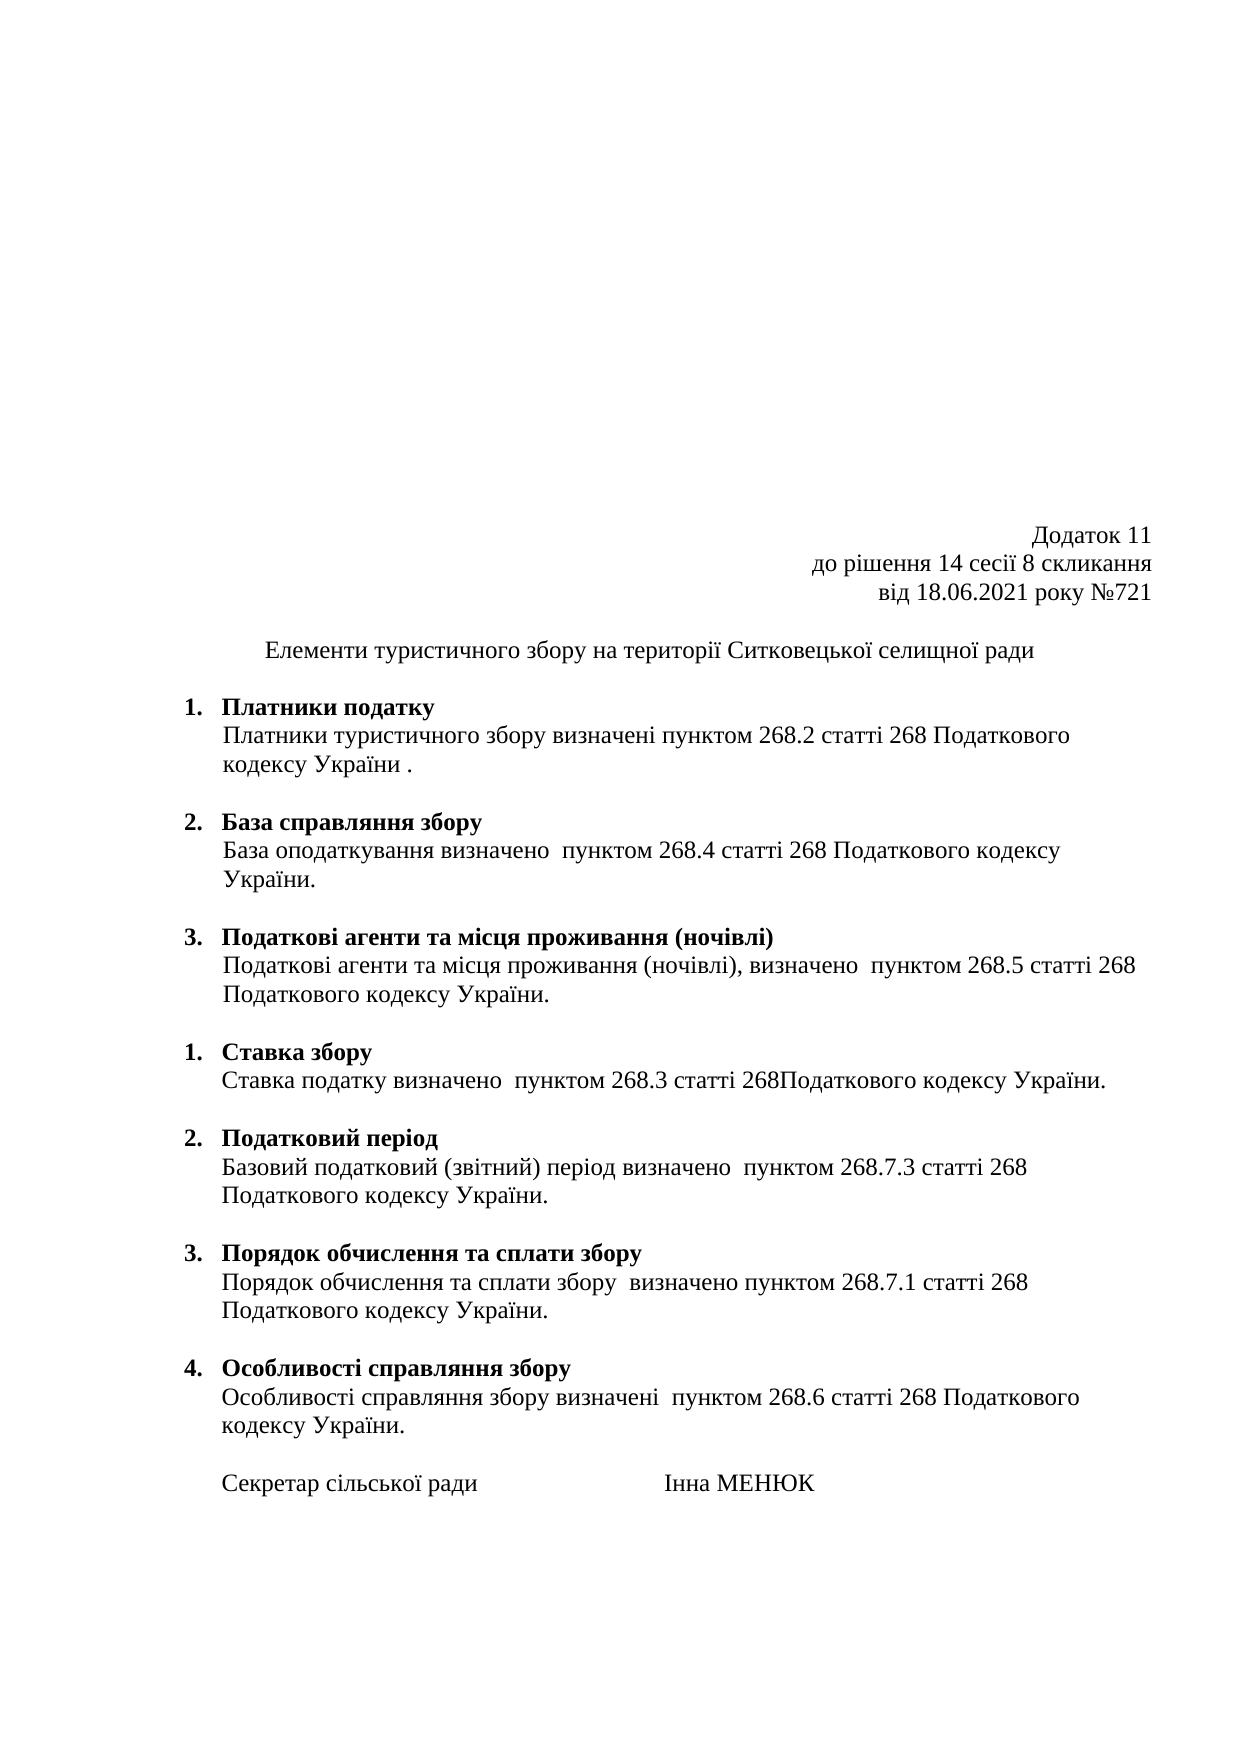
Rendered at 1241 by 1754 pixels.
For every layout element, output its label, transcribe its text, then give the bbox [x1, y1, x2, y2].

text Секретар сільської ради Інна МЕНЮК [148, 1468, 1152, 1497]
text Елементи туристичного збору на території Ситковецької селищної ради [148, 635, 1152, 663]
text Базовий податковий (звітний) період визначено пунктом 268.7.3 статті 268 Податкового кодексу України. [221, 1152, 1152, 1209]
text до рішення 14 сесії 8 скликання [148, 548, 1152, 577]
text База оподаткування визначено пунктом 268.4 статті 268 Податкового кодексу України. [223, 835, 1152, 893]
text Ставка податку визначено пунктом 268.3 статті 268Податкового кодексу України. [188, 1065, 1152, 1094]
list Платники податку [184, 692, 1152, 720]
list Порядок обчислення та сплати збору [184, 1238, 1152, 1267]
list Податковий період [184, 1123, 1152, 1152]
text Платники туристичного збору визначені пунктом 268.2 статті 268 Податкового кодексу України . [223, 720, 1152, 778]
text Особливості справляння збору визначені пунктом 268.6 статті 268 Податкового кодексу України. [221, 1382, 1152, 1439]
list Податкові агенти та місця проживання (ночівлі) [184, 922, 1152, 950]
list Ставка збору [184, 1037, 1152, 1065]
text від 18.06.2021 року №721 [148, 577, 1152, 606]
text Порядок обчислення та сплати збору визначено пунктом 268.7.1 статті 268 Податкового кодексу України. [221, 1267, 1152, 1324]
text Додаток 11 [148, 520, 1152, 548]
text Податкові агенти та місця проживання (ночівлі), визначено пунктом 268.5 статті 268 Податкового кодексу України. [223, 950, 1152, 1008]
list База справляння збору [184, 807, 1152, 835]
list Особливості справляння збору [184, 1353, 1152, 1382]
